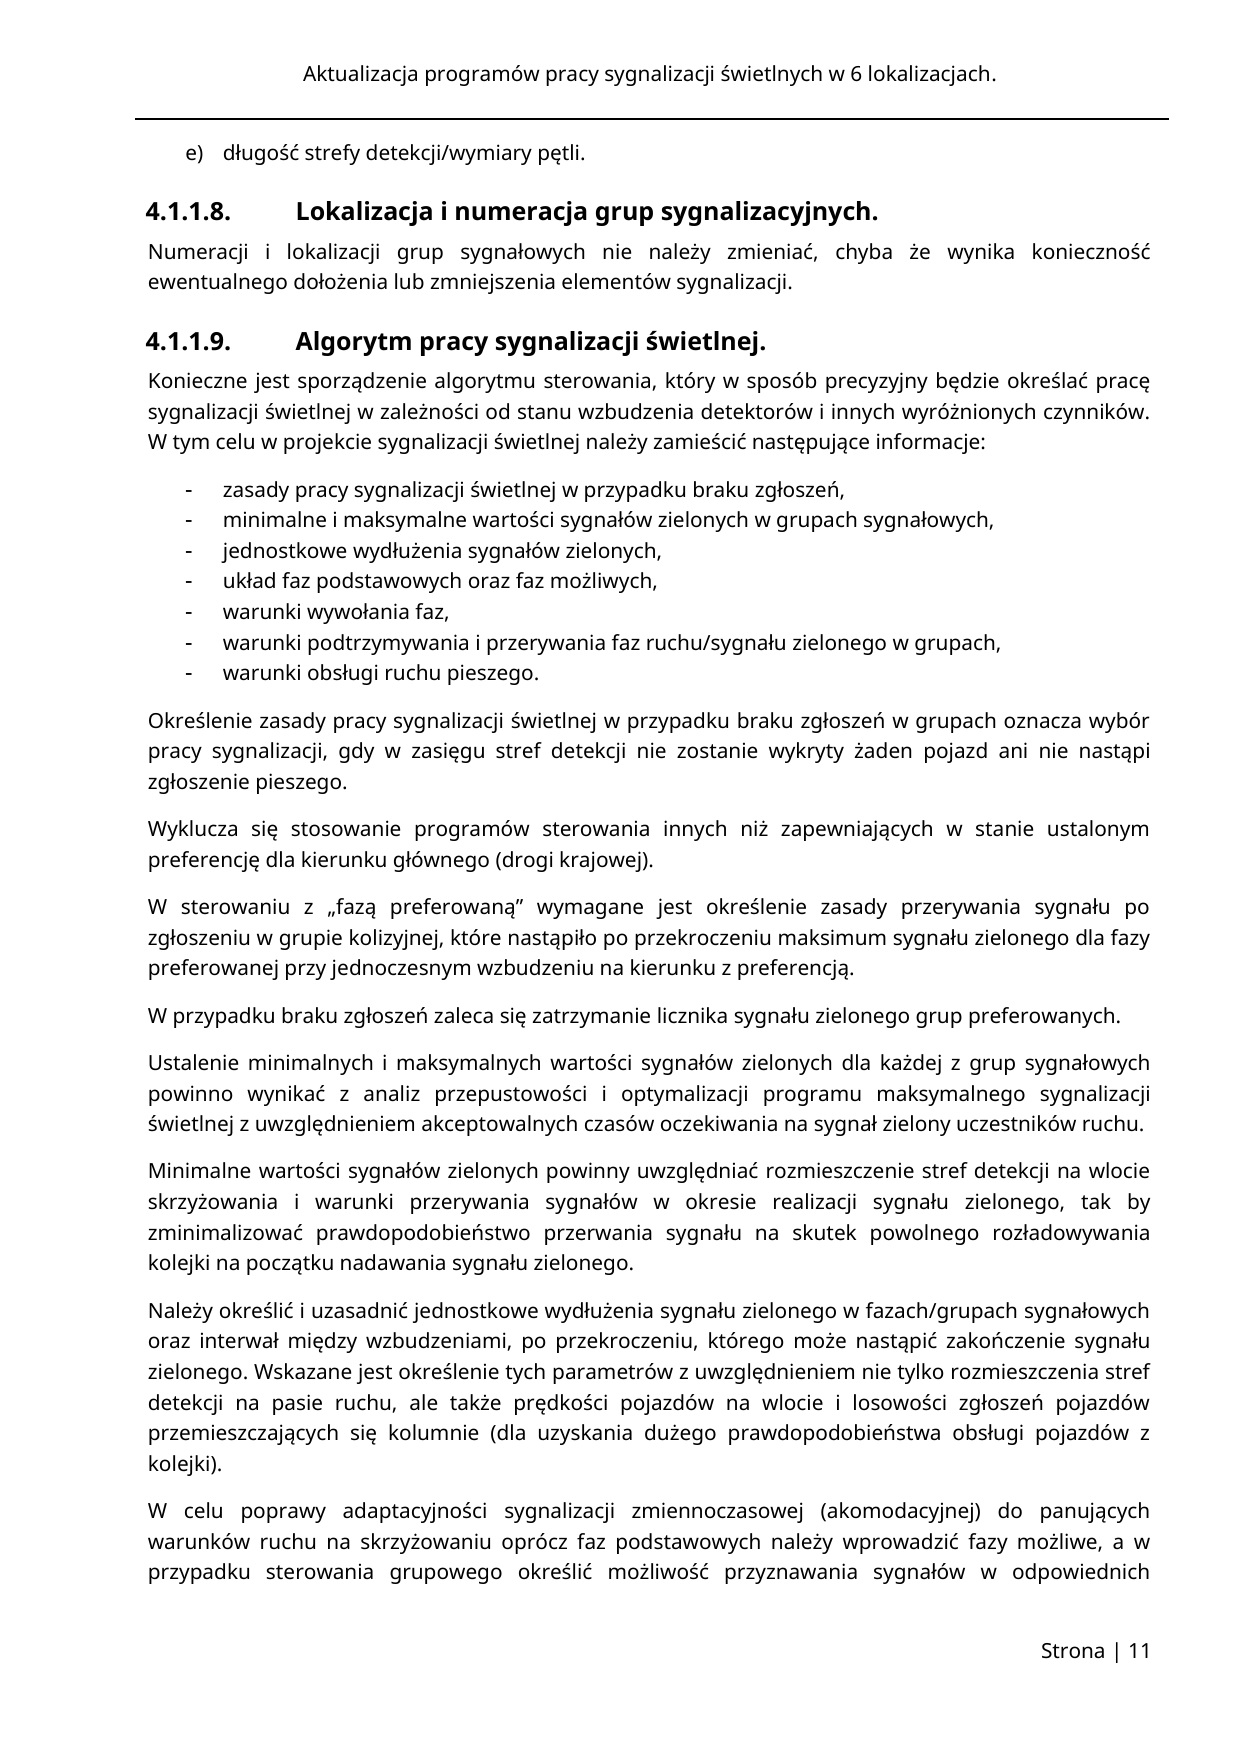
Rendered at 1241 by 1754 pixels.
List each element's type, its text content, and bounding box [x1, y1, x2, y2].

text Minimalne wartości sygnałów zielonych powinny uwzględniać rozmieszczenie stref detekcji na wlocie skrzyżowania i warunki przerywania sygnałów w okresie realizacji sygnału zielonego, tak by zminimalizować prawdopodobieństwo przerwania sygnału na skutek powolnego rozładowywania kolejki na początku nadawania sygnału zielonego. [148, 1157, 1152, 1277]
text W sterowaniu z „fazą preferowaną” wymagane jest określenie zasady przerywania sygnału po zgłoszeniu w grupie kolizyjnej, które nastąpiło po przekroczeniu maksimum sygnału zielonego dla fazy preferowanej przy jednoczesnym wzbudzeniu na kierunku z preferencją. [148, 892, 1152, 982]
list jednostkowe wydłużenia sygnałów zielonych, [185, 536, 1152, 564]
subtitle Lokalizacja i numeracja grup sygnalizacyjnych. [145, 194, 1152, 228]
list warunki podtrzymywania i przerywania faz ruchu/sygnału zielonego w grupach, [185, 628, 1152, 656]
list zasady pracy sygnalizacji świetlnej w przypadku braku zgłoszeń, [185, 475, 1152, 503]
subtitle Algorytm pracy sygnalizacji świetlnej. [145, 323, 1152, 357]
text W przypadku braku zgłoszeń zaleca się zatrzymanie licznika sygnału zielonego grup preferowanych. [148, 1001, 1152, 1029]
list warunki wywołania faz, [185, 597, 1152, 626]
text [148, 1496, 1152, 1586]
list długość strefy detekcji/wymiary pętli. [185, 138, 1152, 167]
text Numeracji i lokalizacji grup sygnałowych nie należy zmieniać, chyba że wynika konieczność ewentualnego dołożenia lub zmniejszenia elementów sygnalizacji. [148, 237, 1152, 296]
text Ustalenie minimalnych i maksymalnych wartości sygnałów zielonych dla każdej z grup sygnałowych powinno wynikać z analiz przepustowości i optymalizacji programu maksymalnego sygnalizacji świetlnej z uwzględnieniem akceptowalnych czasów oczekiwania na sygnał zielony uczestników ruchu. [148, 1048, 1152, 1138]
text Określenie zasady pracy sygnalizacji świetlnej w przypadku braku zgłoszeń w grupach oznacza wybór pracy sygnalizacji, gdy w zasięgu stref detekcji nie zostanie wykryty żaden pojazd ani nie nastąpi zgłoszenie pieszego. [148, 706, 1152, 795]
text Należy określić i uzasadnić jednostkowe wydłużenia sygnału zielonego w fazach/grupach sygnałowych oraz interwał między wzbudzeniami, po przekroczeniu, którego może nastąpić zakończenie sygnału zielonego. Wskazane jest określenie tych parametrów z uwzględnieniem nie tylko rozmieszczenia stref detekcji na pasie ruchu, ale także prędkości pojazdów na wlocie i losowości zgłoszeń pojazdów przemieszczających się kolumnie (dla uzyskania dużego prawdopodobieństwa obsługi pojazdów z kolejki). [148, 1296, 1152, 1477]
text Wyklucza się stosowanie programów sterowania innych niż zapewniających w stanie ustalonym preferencję dla kierunku głównego (drogi krajowej). [148, 814, 1152, 873]
list układ faz podstawowych oraz faz możliwych, [185, 567, 1152, 595]
text Konieczne jest sporządzenie algorytmu sterowania, który w sposób precyzyjny będzie określać pracę sygnalizacji świetlnej w zależności od stanu wzbudzenia detektorów i innych wyróżnionych czynników. W tym celu w projekcie sygnalizacji świetlnej należy zamieścić następujące informacje: [148, 366, 1152, 456]
list minimalne i maksymalne wartości sygnałów zielonych w grupach sygnałowych, [185, 505, 1152, 534]
list warunki obsługi ruchu pieszego. [185, 658, 1152, 687]
